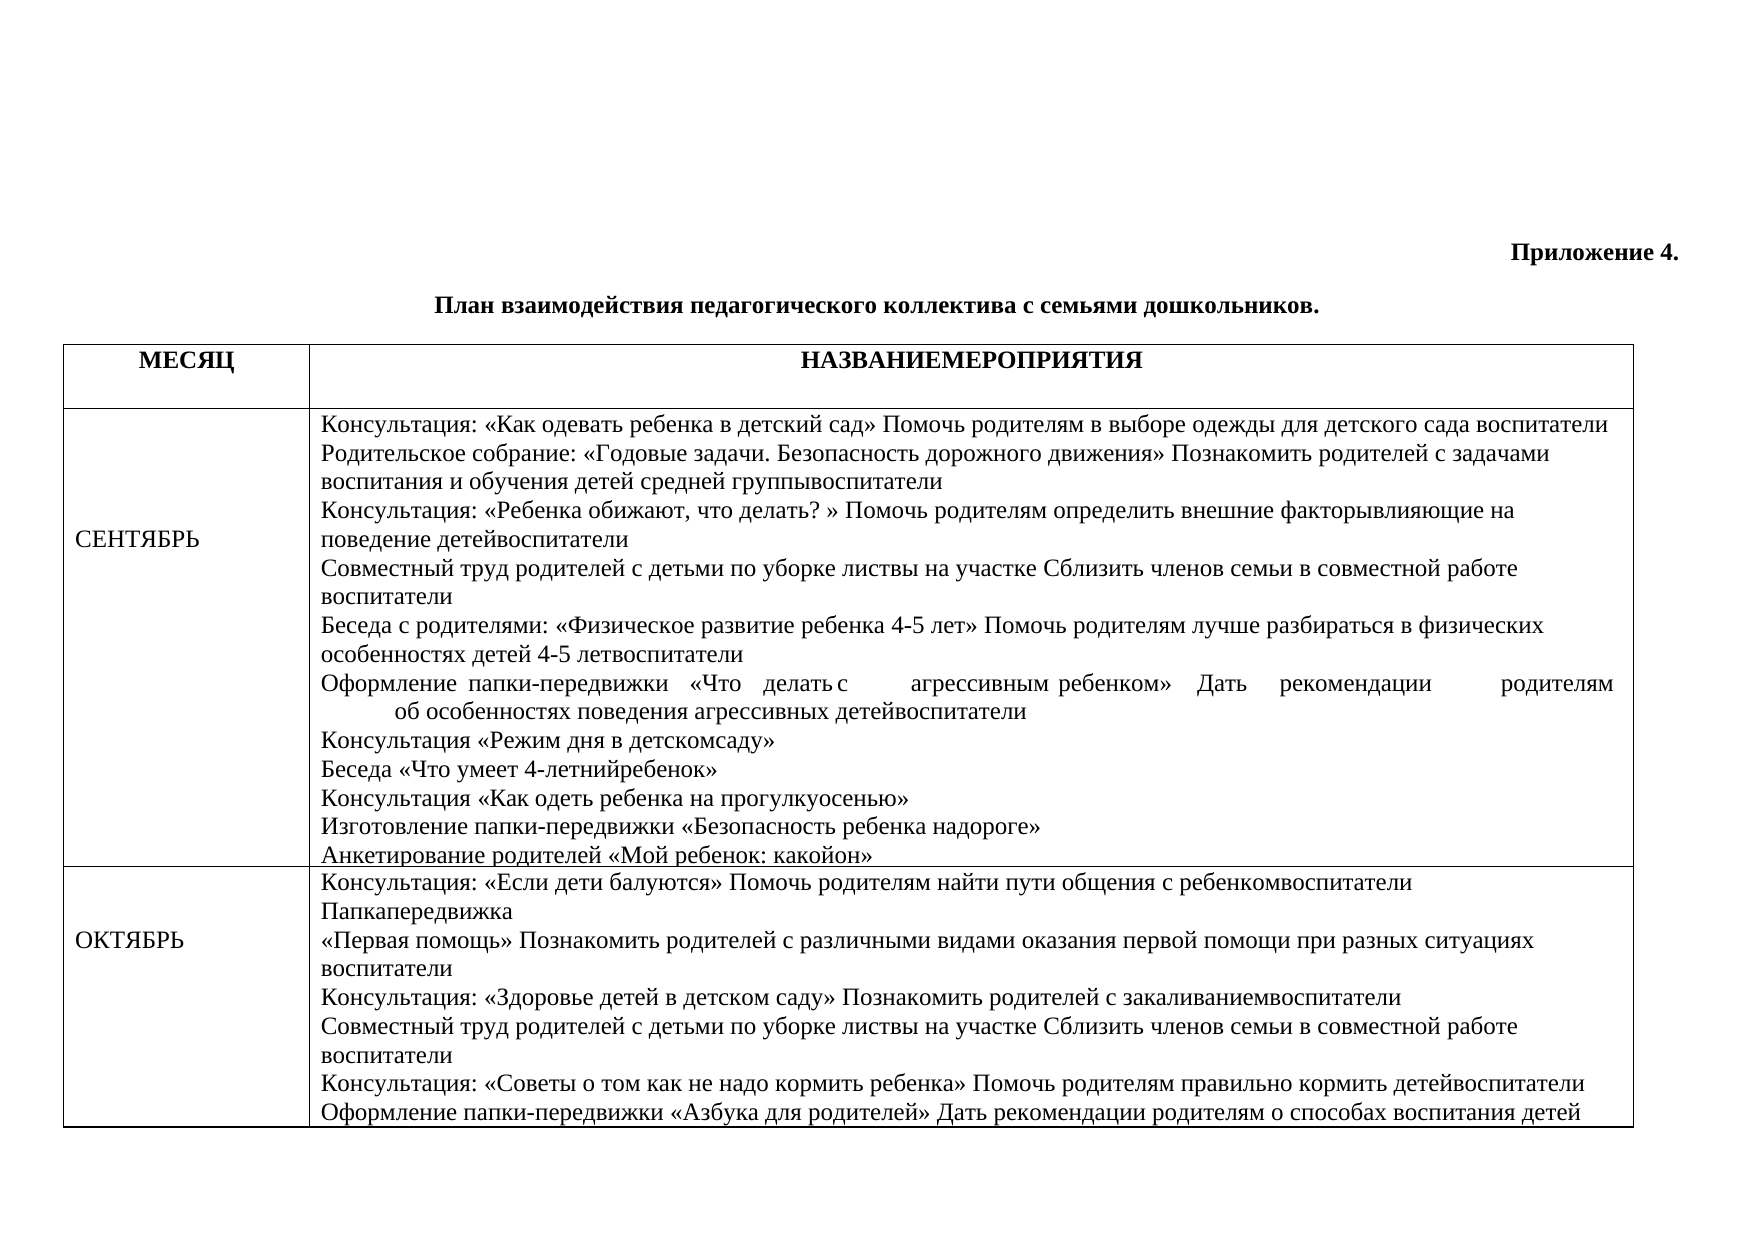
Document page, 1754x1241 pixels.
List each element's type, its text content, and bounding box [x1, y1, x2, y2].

text Приложение 4. [75, 237, 1679, 265]
table_header МЕСЯЦ [64, 345, 309, 408]
table_cell Консультация: «Как одевать ребенка в детский сад» Помочь родителям в выборе одежды для детского сада воспитатели Родительское собрание: «Годовые задачи. Безопасность дорожного движения» Познакомить родителей с задачами воспитания и обучения детей средней группывоспитатели Консультация: «Ребенка обижают, что делать? » Помочь родителям определить внешние факторывлияющие на поведение детейвоспитатели Совместный труд родителей с детьми по уборке листвы на участке Сблизить членов семьи в совместной работе воспитатели Беседа с родителями: «Физическое развитие ребенка 4-5 лет» Помочь родителям лучше разбираться в физических особенностях детей 4-5 летвоспитатели Оформление папки-передвижки «Что делать с агрессивным ребенком» Дать рекомендации родителям об особенностях поведения агрессивных детейвоспитатели Консультация «Режим дня в детскомсаду» Беседа «Что умеет 4-летнийребенок» Консультация «Как одеть ребенка на прогулкуосенью» Изготовление папки-передвижки «Безопасность ребенка надороге» Анкетирование родителей «Мой ребенок: какойон» [310, 409, 1633, 866]
text План взаимодействия педагогического коллектива с семьями дошкольников. [75, 290, 1679, 319]
table_cell ОКТЯБРЬ [64, 867, 309, 1126]
table_cell Консультация: «Если дети балуются» Помочь родителям найти пути общения с ребенкомвоспитатели Папкапередвижка «Первая помощь» Познакомить родителей с различными видами оказания первой помощи при разных ситуациях воспитатели Консультация: «Здоровье детей в детском саду» Познакомить родителей с закаливаниемвоспитатели Совместный труд родителей с детьми по уборке листвы на участке Сблизить членов семьи в совместной работе воспитатели Консультация: «Советы о том как не надо кормить ребенка» Помочь родителям правильно кормить детейвоспитатели Оформление папки-передвижки «Азбука для родителей» Дать рекомендации родителям о способах воспитания детей [310, 867, 1633, 1126]
table_header НАЗВАНИЕМЕРОПРИЯТИЯ [310, 345, 1633, 408]
table_cell СЕНТЯБРЬ [64, 409, 309, 866]
